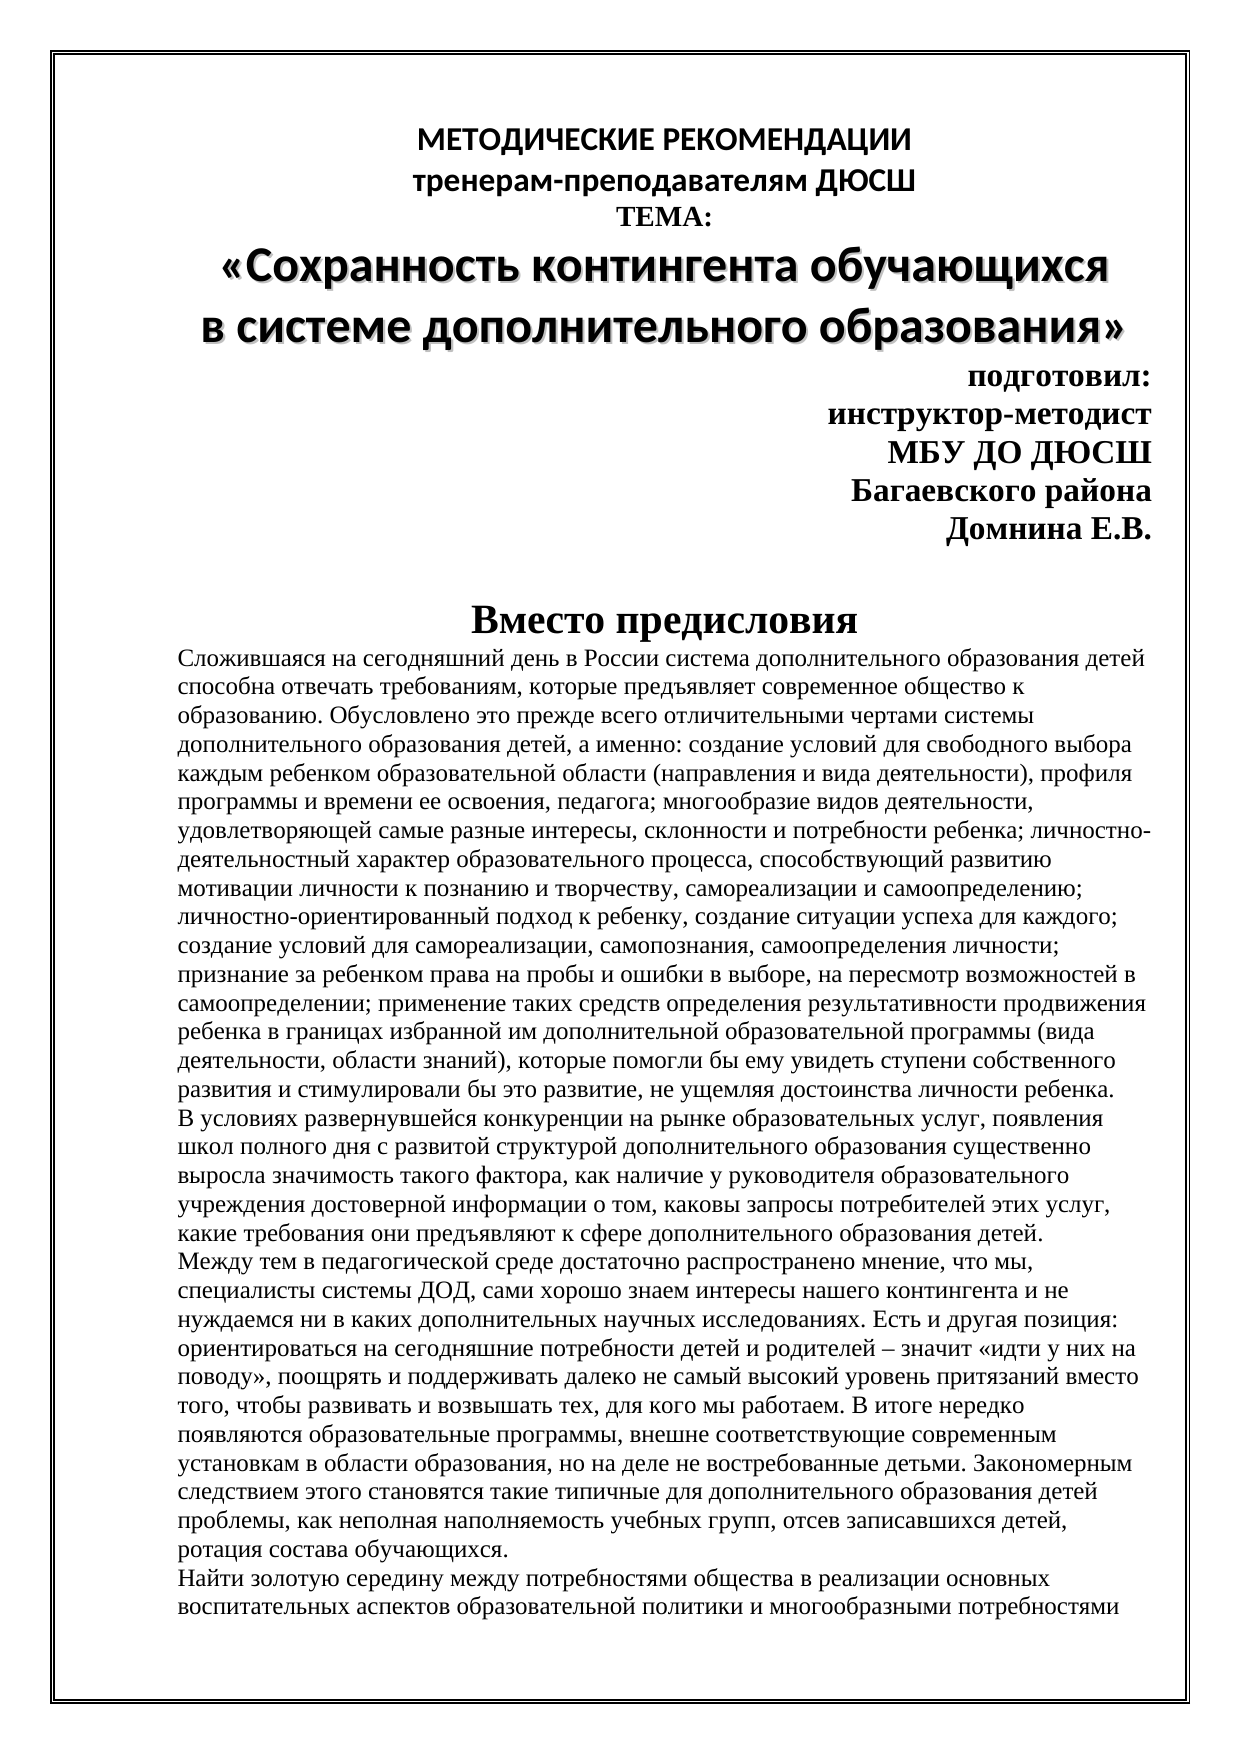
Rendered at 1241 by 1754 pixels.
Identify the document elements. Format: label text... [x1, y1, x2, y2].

text подготовил: [177, 355, 1152, 393]
text Вместо предисловия [177, 595, 1152, 643]
text Домнина Е.В. [177, 508, 1152, 547]
text ТЕМА: [177, 199, 1152, 233]
text «Сохранность контингента обучающихся [177, 233, 1152, 294]
text МБУ ДО ДЮСШ [177, 432, 1152, 470]
text Между тем в педагогической среде достаточно распространено мнение, что мы, специалисты системы ДОД, сами хорошо знаем интересы нашего контингента и не нуждаемся ни в каких дополнительных научных исследованиях. Есть и другая позиция: ориентироваться на сегодняшние потребности детей и родителей – значит «идти у них на поводу», поощрять и поддерживать далеко не самый высокий уровень притязаний вместо того, чтобы развивать и возвышать тех, для кого мы работаем. В итоге нередко появляются образовательные программы, внешне соответствующие современным установкам в области образования, но на деле не востребованные детьми. Закономерным следствием этого становятся такие типичные для дополнительного образования детей проблемы, как неполная наполняемость учебных групп, отсев записавшихся детей, ротация состава обучающихся. [177, 1246, 1152, 1563]
text В условиях развернувшейся конкуренции на рынке образовательных услуг, появления школ полного дня с развитой структурой дополнительного образования существенно выросла значимость такого фактора, как наличие у руководителя образовательного учреждения достоверной информации о том, каковы запросы потребителей этих услуг, какие требования они предъявляют к сфере дополнительного образования детей. [177, 1103, 1152, 1246]
text инструктор-методист [177, 393, 1152, 432]
text МЕТОДИЧЕСКИЕ РЕКОМЕНДАЦИИ [177, 118, 1152, 159]
text тренерам-преподавателям ДЮСШ [177, 159, 1152, 199]
text Багаевского района [177, 470, 1152, 508]
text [177, 1563, 1152, 1620]
text в системе дополнительного образования» [177, 294, 1152, 355]
text Сложившаяся на сегодняшний день в России система дополнительного образования детей способна отвечать требованиям, которые предъявляет современное общество к образованию. Обусловлено это прежде всего отличительными чертами системы дополнительного образования детей, а именно: создание условий для свободного выбора каждым ребенком образовательной области (направления и вида деятельности), профиля программы и времени ее освоения, педагога; многообразие видов деятельности, удовлетворяющей самые разные интересы, склонности и потребности ребенка; личностно-деятельностный характер образовательного процесса, способствующий развитию мотивации личности к познанию и творчеству, самореализации и самоопределению; личностно-ориентированный подход к ребенку, создание ситуации успеха для каждого; создание условий для самореализации, самопознания, самоопределения личности; признание за ребенком права на пробы и ошибки в выборе, на пересмотр возможностей в самоопределении; применение таких средств определения результативности продвижения ребенка в границах избранной им дополнительной образовательной программы (вида деятельности, области знаний), которые помогли бы ему увидеть ступени собственного развития и стимулировали бы это развитие, не ущемляя достоинства личности ребенка. [177, 643, 1152, 1103]
